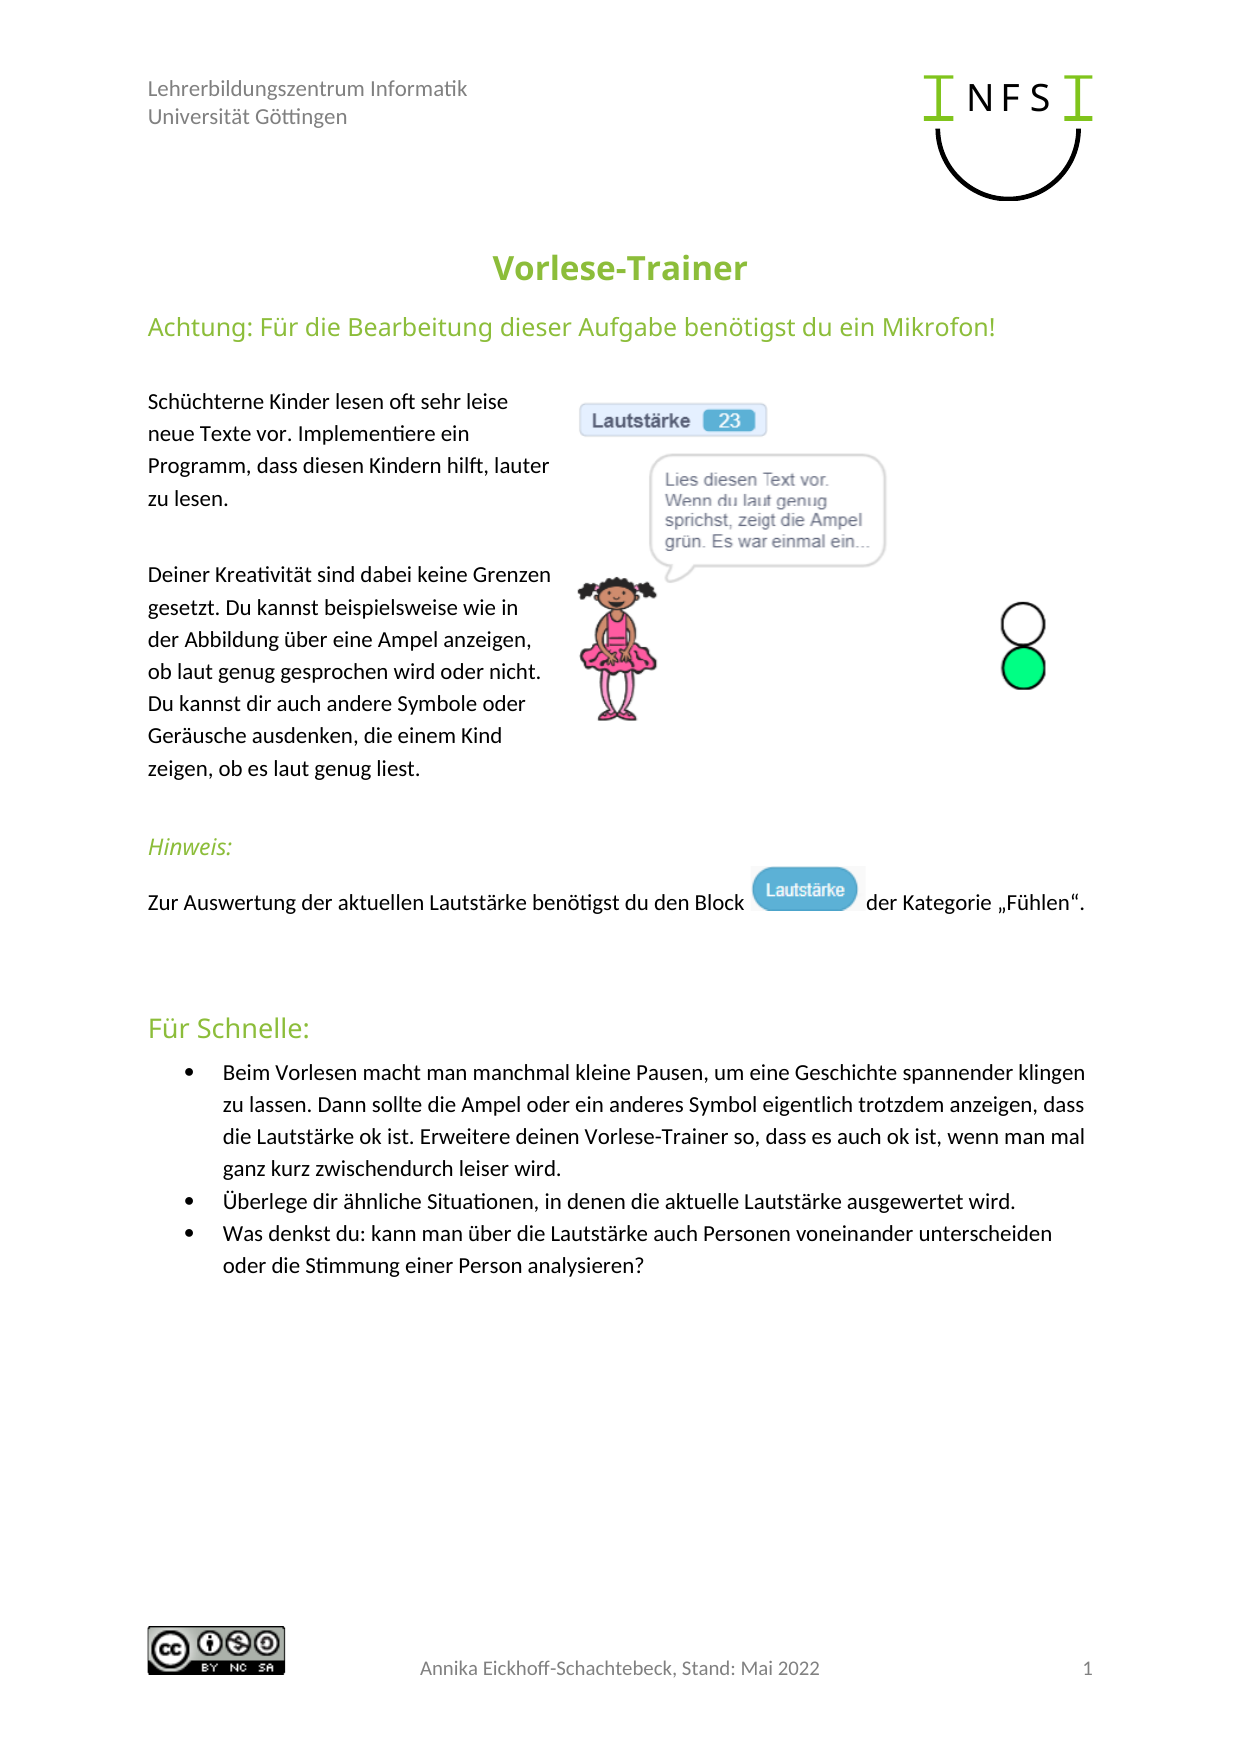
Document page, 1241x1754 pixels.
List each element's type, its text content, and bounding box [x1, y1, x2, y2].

list Was denkst du: kann man über die Lautstärke auch Personen voneinander unterscheiden oder die Stimmung einer Person analysieren? [185, 1219, 1093, 1279]
subtitle Hinweis: [148, 831, 1093, 862]
subtitle Vorlese-Trainer [148, 245, 1093, 290]
subtitle Achtung: Für die Bearbeitung dieser Aufgabe benötigst du ein Mikrofon! [148, 309, 1093, 344]
list Beim Vorlesen macht man manchmal kleine Pausen, um eine Geschichte spannender klingen zu lassen. Dann sollte die Ampel oder ein anderes Symbol eigentlich trotzdem anzeigen, dass die Lautstärke ok ist. Erweitere deinen Vorlese-Trainer so, dass es auch ok ist, wenn man mal ganz kurz zwischendurch leiser wird. [185, 1058, 1093, 1183]
picture [572, 379, 1093, 742]
picture [147, 1626, 286, 1675]
text Zur Auswertung der aktuellen Lautstärke benötigst du den Block der Kategorie „Fühlen“. [148, 867, 1093, 916]
text Deiner Kreativität sind dabei keine Grenzen gesetzt. Du kannst beispielsweise wie in der Abbildung über eine Ampel anzeigen, ob laut genug gesprochen wird oder nicht. Du kannst dir auch andere Symbole oder Geräusche ausdenken, die einem Kind zeigen, ob es laut genug liest. [148, 561, 1093, 782]
text Schüchterne Kinder lesen oft sehr leise neue Texte vor. Implementiere ein Programm, dass diesen Kindern hilft, lauter zu lesen. [148, 387, 572, 512]
subtitle Für Schnelle: [148, 1009, 1093, 1046]
picture [750, 866, 866, 911]
list Überlege dir ähnliche Situationen, in denen die aktuelle Lautstärke ausgewertet wird. [185, 1187, 1093, 1215]
